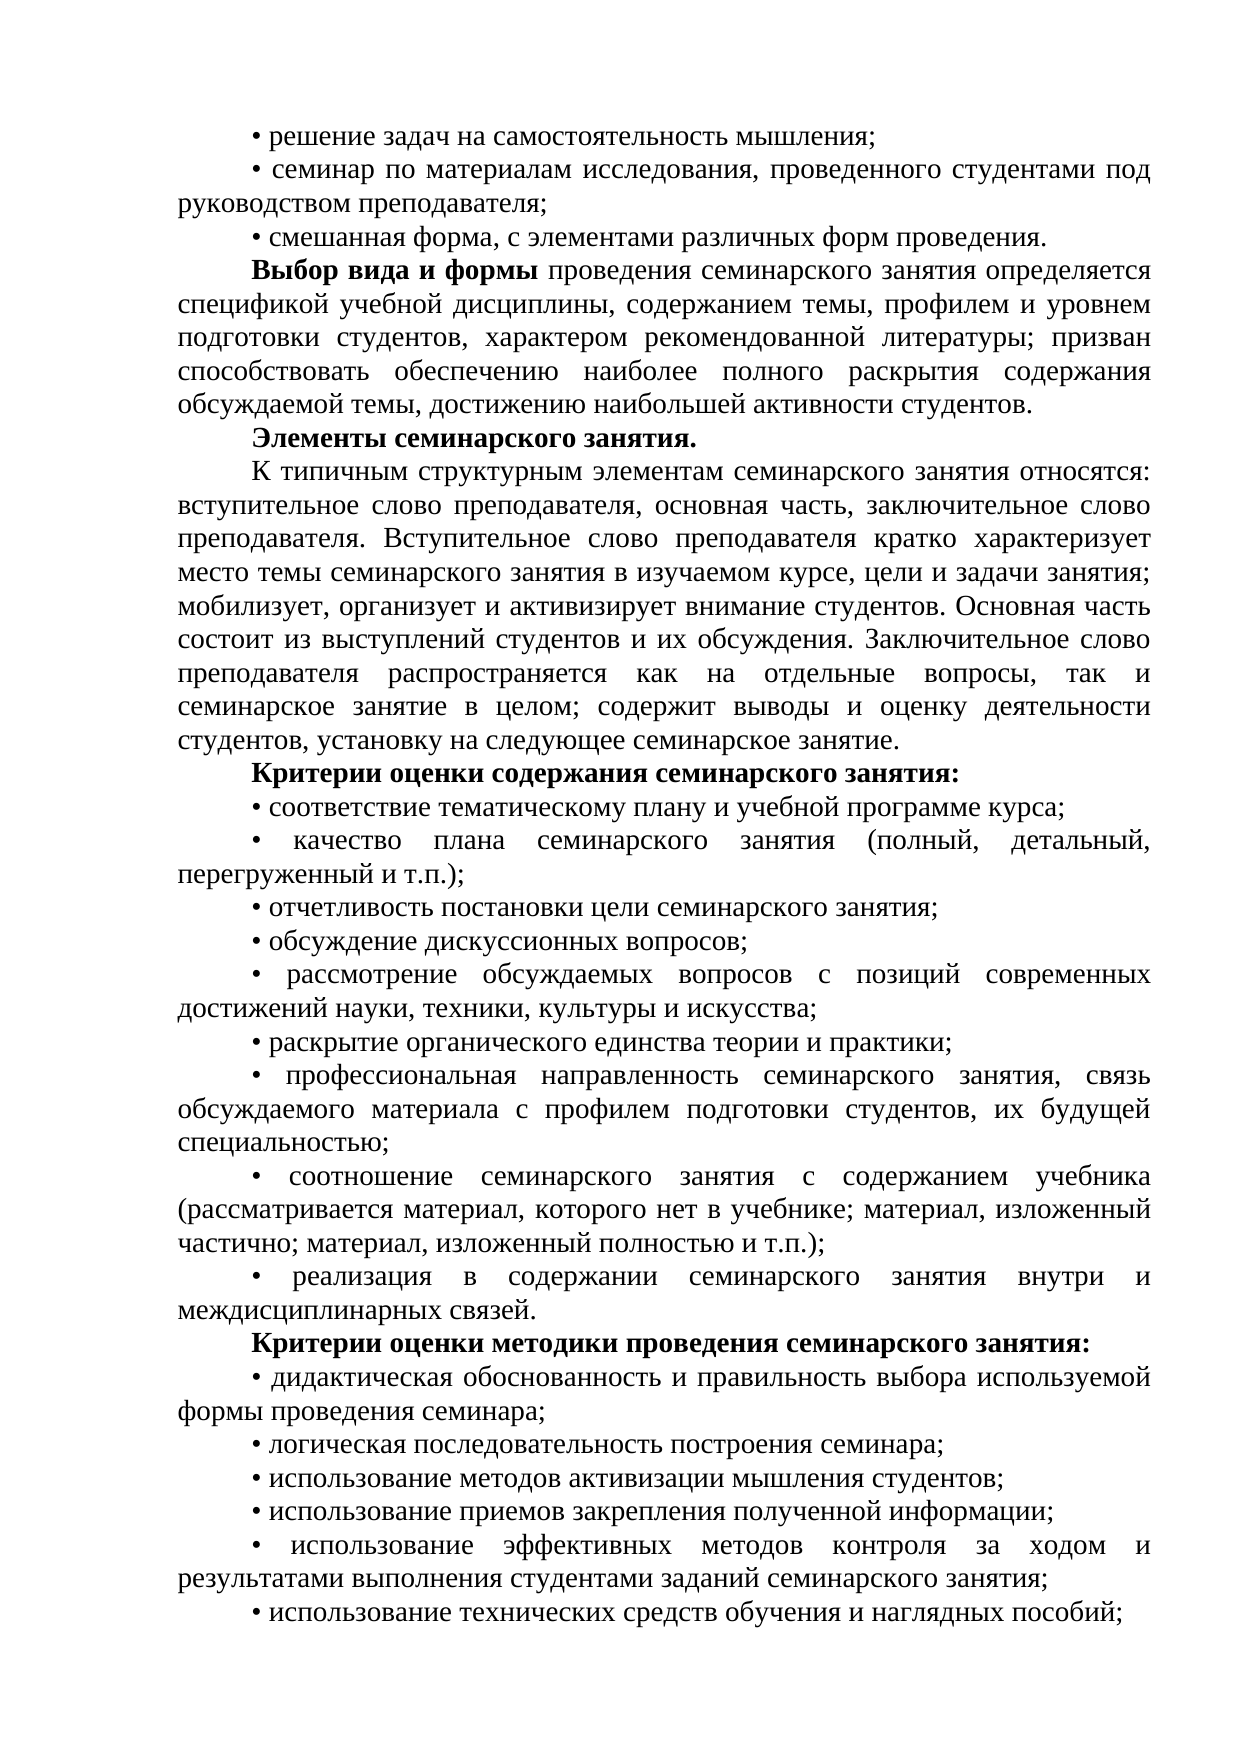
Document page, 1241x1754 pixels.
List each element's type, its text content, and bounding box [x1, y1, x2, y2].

text • дидактическая обоснованность и правильность выбора используемой формы проведения семинара; [177, 1359, 1152, 1426]
text Критерии оценки содержания семинарского занятия: [177, 755, 1152, 789]
text • семинар по материалам исследования, проведенного студентами под руководством преподавателя; [177, 152, 1152, 219]
text • решение задач на самостоятельность мышления; [177, 118, 1152, 152]
text • использование приемов закрепления полученной информации; [177, 1493, 1152, 1527]
text • раскрытие органического единства теории и практики; [177, 1024, 1152, 1057]
text • использование эффективных методов контроля за ходом и результатами выполнения студентами заданий семинарского занятия; [177, 1527, 1152, 1594]
text • использование методов активизации мышления студентов; [177, 1460, 1152, 1493]
text • обсуждение дискуссионных вопросов; [177, 923, 1152, 957]
text • реализация в содержании семинарского занятия внутри и междисциплинарных связей. [177, 1258, 1152, 1326]
text Выбор вида и формы проведения семинарского занятия определяется спецификой учебной дисциплины, содержанием темы, профилем и уровнем подготовки студентов, характером рекомендованной литературы; призван способствовать обеспечению наиболее полного раскрытия содержания обсуждаемой темы, достижению наибольшей активности студентов. [177, 252, 1152, 420]
text • профессиональная направленность семинарского занятия, связь обсуждаемого материала с профилем подготовки студентов, их будущей специальностью; [177, 1057, 1152, 1158]
text • логическая последовательность построения семинара; [177, 1426, 1152, 1460]
text • рассмотрение обсуждаемых вопросов с позиций современных достижений науки, техники, культуры и искусства; [177, 957, 1152, 1024]
text • соответствие тематическому плану и учебной программе курса; [177, 789, 1152, 822]
text • смешанная форма, с элементами различных форм проведения. [177, 219, 1152, 252]
text • качество плана семинарского занятия (полный, детальный, перегруженный и т.п.); [177, 822, 1152, 889]
text • использование технических средств обучения и наглядных пособий; [177, 1594, 1152, 1627]
text • соотношение семинарского занятия с содержанием учебника (рассматривается материал, которого нет в учебнике; материал, изложенный частично; материал, изложенный полностью и т.п.); [177, 1158, 1152, 1258]
text Элементы семинарского занятия. [177, 420, 1152, 453]
text • отчетливость постановки цели семинарского занятия; [177, 889, 1152, 923]
text К типичным структурным элементам семинарского занятия относятся: вступительное слово преподавателя, основная часть, заключительное слово преподавателя. Вступительное слово преподавателя кратко характеризует место темы семинарского занятия в изучаемом курсе, цели и задачи занятия; мобилизует, организует и активизирует внимание студентов. Основная часть состоит из выступлений студентов и их обсуждения. Заключительное слово преподавателя распространяется как на отдельные вопросы, так и семинарское занятие в целом; содержит выводы и оценку деятельности студентов, установку на следующее семинарское занятие. [177, 453, 1152, 755]
text Критерии оценки методики проведения семинарского занятия: [177, 1326, 1152, 1359]
